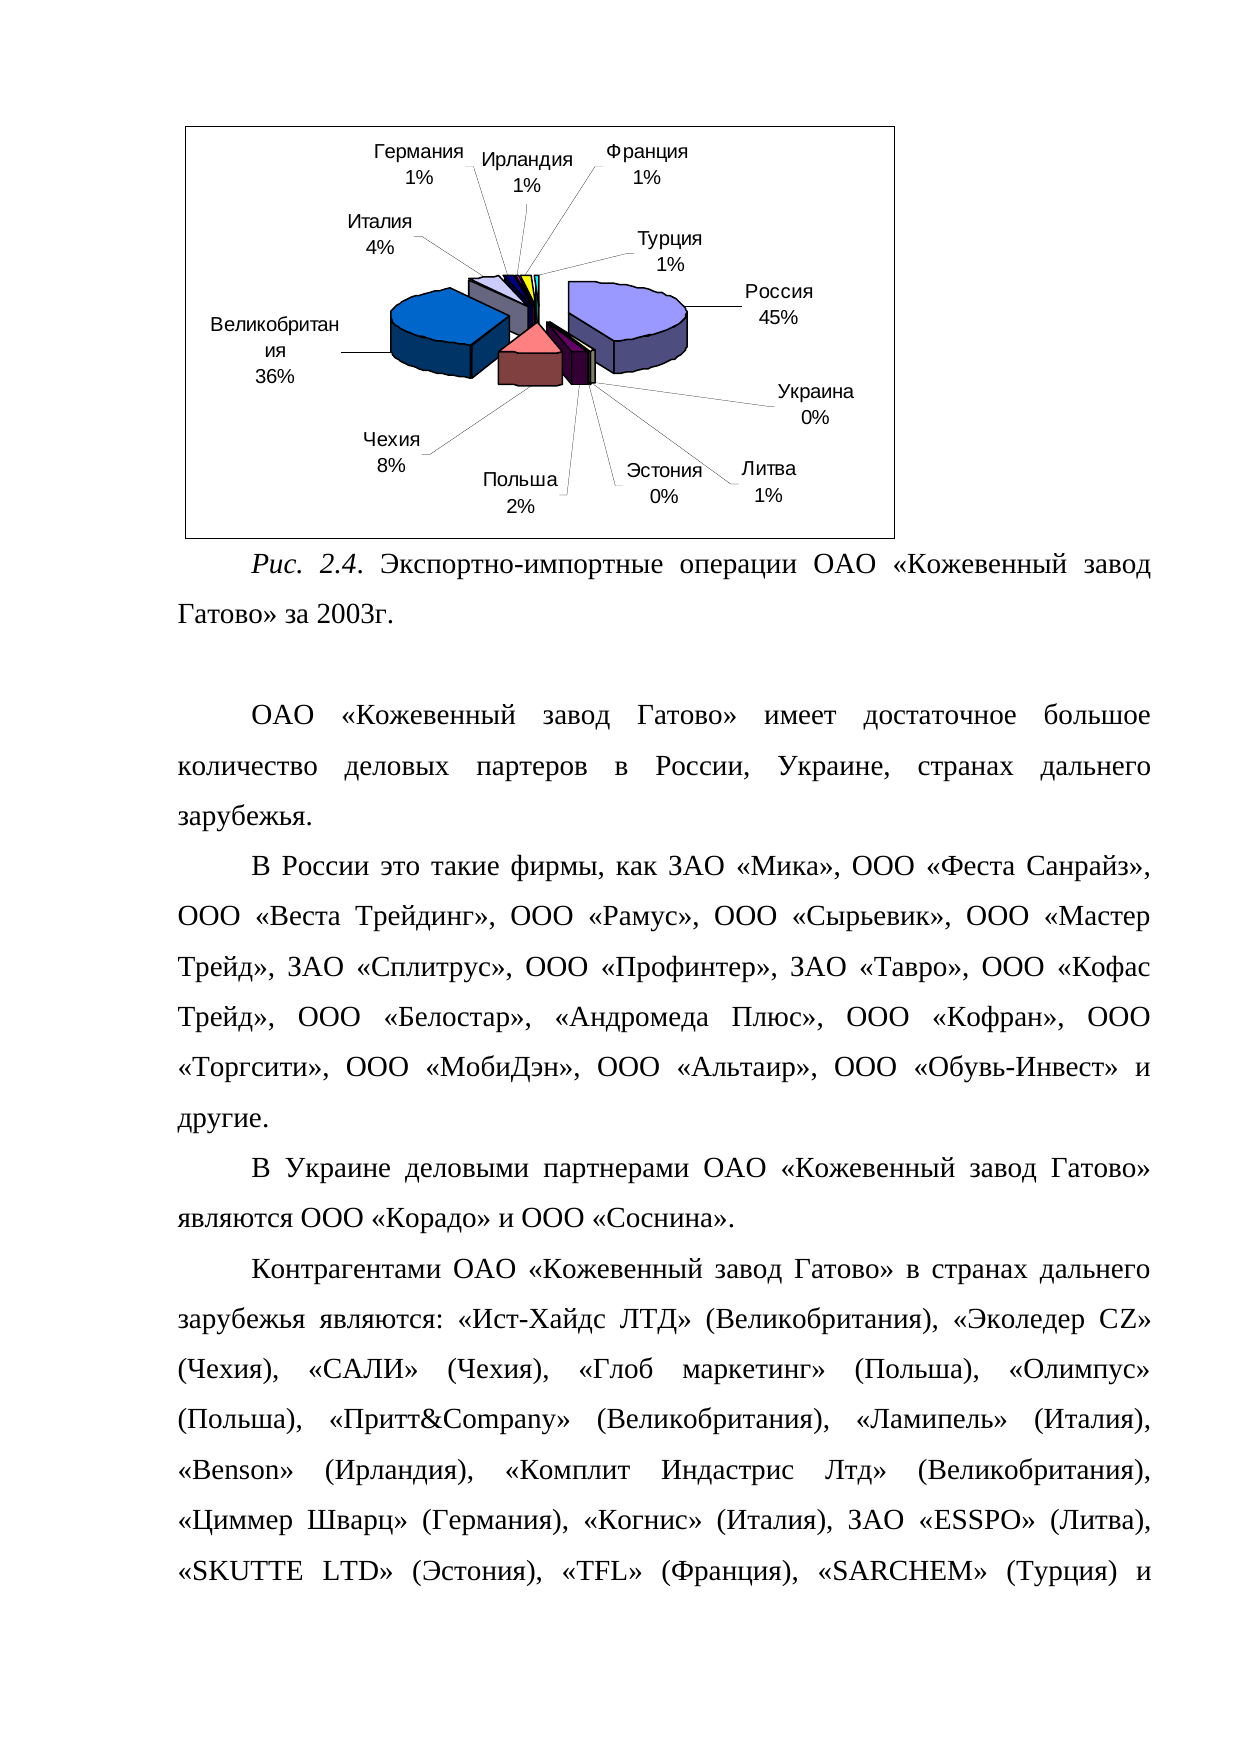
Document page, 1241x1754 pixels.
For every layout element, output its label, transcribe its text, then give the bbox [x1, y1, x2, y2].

text В Украине деловыми партнерами ОАО «Кожевенный завод Гатово» являются ООО «Корадо» и ООО «Соснина». [177, 1150, 1152, 1234]
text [177, 1251, 1152, 1586]
text В России это такие фирмы, как ЗАО «Мика», ООО «Феста Санрайз», ООО «Веста Трейдинг», ООО «Рамус», ООО «Сырьевик», ООО «Мастер Трейд», ЗАО «Сплитрус», ООО «Профинтер», ЗАО «Тавро», ООО «Кофас Трейд», ООО «Белостар», «Андромеда Плюс», ООО «Кофран», ООО «Торгсити», ООО «МобиДэн», ООО «Альтаир», ООО «Обувь-Инвест» и другие. [177, 848, 1152, 1133]
text Рис. 2.4. Экспортно-импортные операции ОАО «Кожевенный завод Гатово» за 2003г. [177, 546, 1152, 630]
text ОАО «Кожевенный завод Гатово» имеет достаточное большое количество деловых партеров в России, Украине, странах дальнего зарубежья. [177, 697, 1152, 831]
